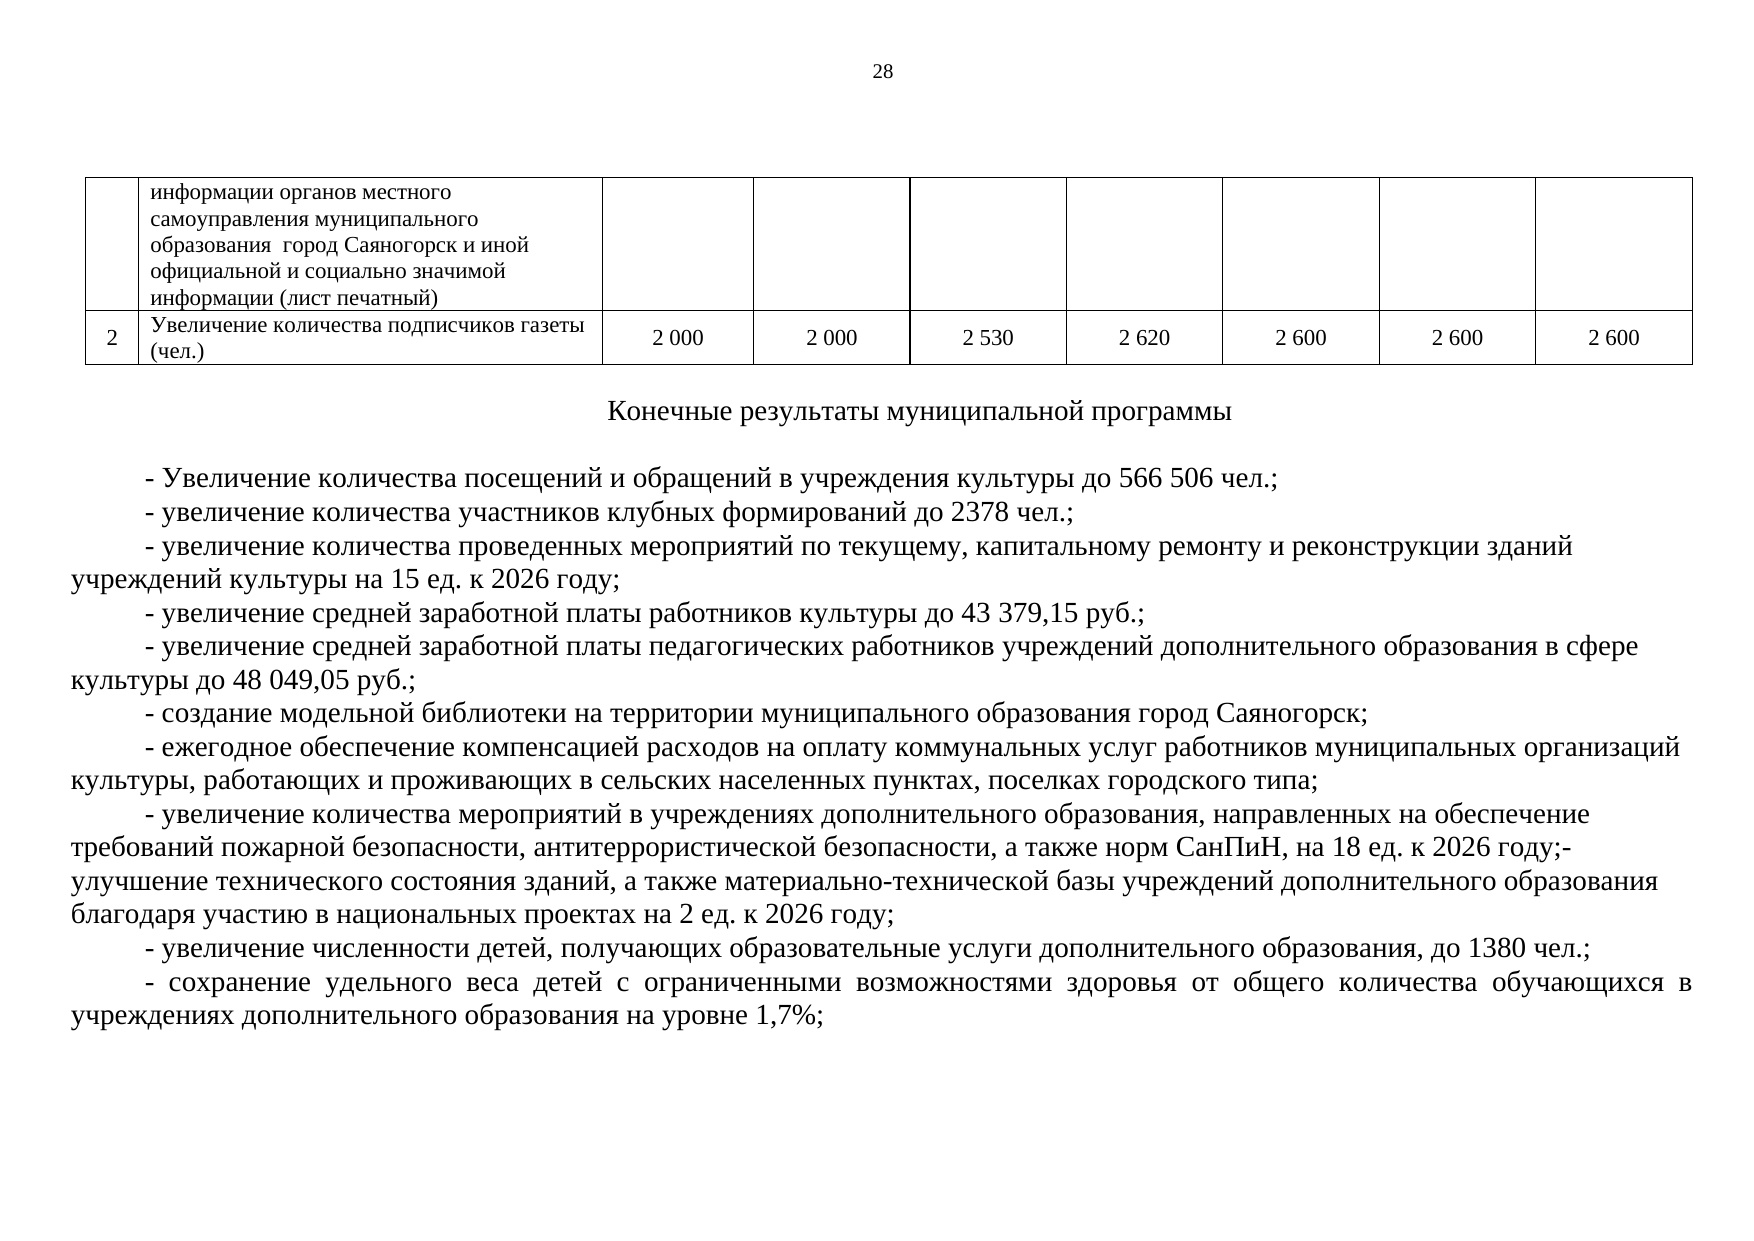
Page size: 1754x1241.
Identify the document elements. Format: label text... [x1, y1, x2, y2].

table_cell [1536, 178, 1692, 310]
table_cell [911, 178, 1066, 310]
table_cell 2 000 [754, 311, 909, 364]
text - создание модельной библиотеки на территории муниципального образования город Саяногорск; [71, 695, 1695, 729]
table_cell 2 530 [911, 311, 1066, 364]
table_cell 2 000 [603, 311, 753, 364]
table_cell [1380, 178, 1535, 310]
table_cell 2 600 [1380, 311, 1535, 364]
text - увеличение средней заработной платы педагогических работников учреждений дополнительного образования в сфере культуры до 48 049,05 руб.; [71, 628, 1695, 695]
text - ежегодное обеспечение компенсацией расходов на оплату коммунальных услуг работников муниципальных организаций культуры, работающих и проживающих в сельских населенных пунктах, поселках городского типа; [71, 729, 1695, 796]
text - увеличение средней заработной платы работников культуры до 43 379,15 руб.; [71, 595, 1695, 628]
text - увеличение количества мероприятий в учреждениях дополнительного образования, направленных на обеспечение требований пожарной безопасности, антитеррористической безопасности, а также норм СанПиН, на 18 ед. к 2026 году;- улучшение технического состояния зданий, а также материально-технической базы учреждений дополнительного образования благодаря участию в национальных проектах на 2 ед. к 2026 году; [71, 796, 1695, 930]
table_cell 2 620 [1067, 311, 1222, 364]
table_cell 2 600 [1536, 311, 1692, 364]
table_cell [1223, 178, 1379, 310]
table_cell [86, 178, 138, 310]
table_cell информации органов местного самоуправления муниципального образования город Саяногорск и иной официальной и социально значимой информации (лист печатный) [139, 178, 602, 310]
table_cell [1067, 178, 1222, 310]
table_cell [603, 178, 753, 310]
table_cell 2 600 [1223, 311, 1379, 364]
text Конечные результаты муниципальной программы [71, 393, 1695, 427]
text - увеличение численности детей, получающих образовательные услуги дополнительного образования, до 1380 чел.; [71, 930, 1695, 964]
table_cell [754, 178, 909, 310]
text - сохранение удельного веса детей с ограниченными возможностями здоровья от общего количества обучающихся в учреждениях дополнительного образования на уровне 1,7%; [71, 964, 1695, 1031]
text - Увеличение количества посещений и обращений в учреждения культуры до 566 506 чел.; [71, 461, 1695, 494]
table_cell Увеличение количества подписчиков газеты (чел.) [139, 311, 602, 364]
text - увеличение количества участников клубных формирований до 2378 чел.; [71, 494, 1695, 528]
text - увеличение количества проведенных мероприятий по текущему, капитальному ремонту и реконструкции зданий учреждений культуры на 15 ед. к 2026 году; [71, 528, 1695, 595]
table_cell 2 [86, 311, 138, 364]
